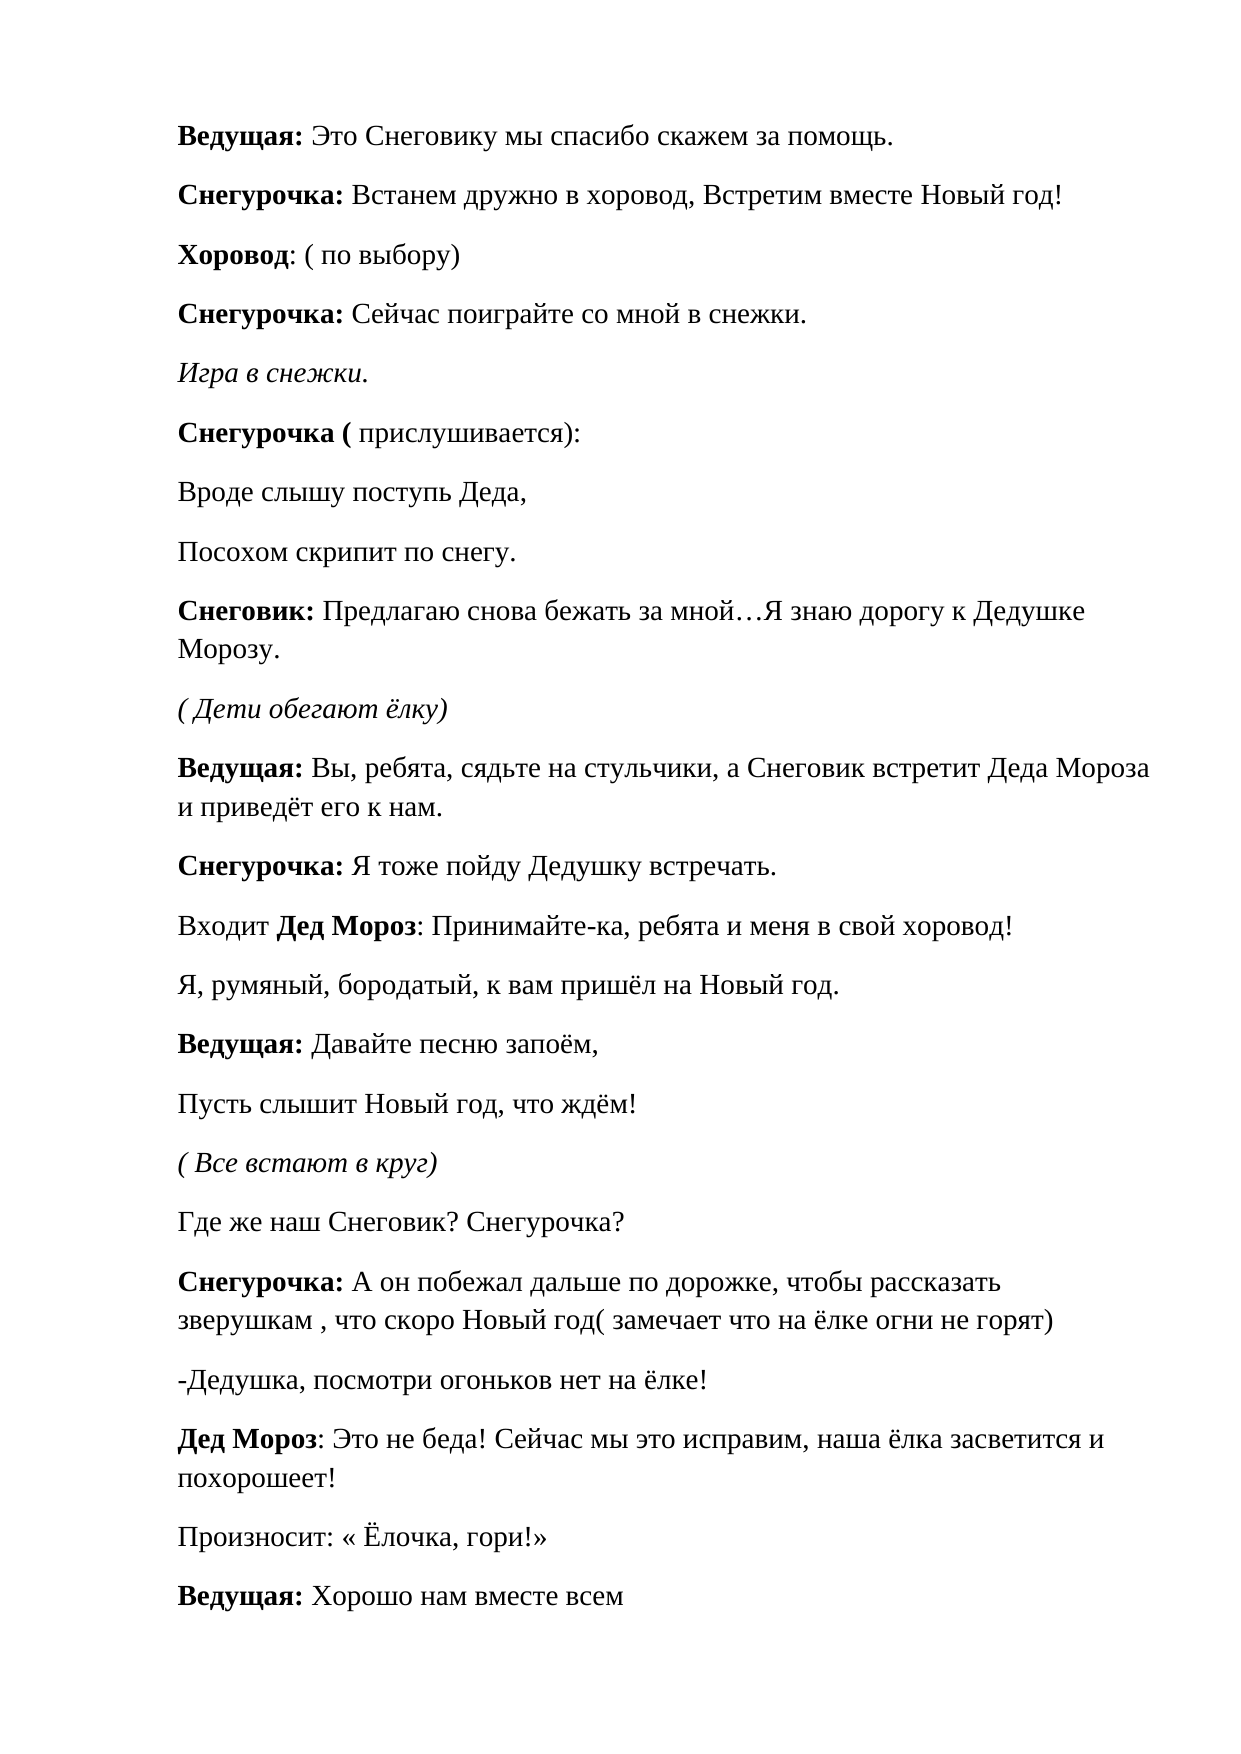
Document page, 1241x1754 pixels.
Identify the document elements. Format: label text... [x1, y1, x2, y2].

text Я, румяный, бородатый, к вам пришёл на Новый год. [177, 967, 1152, 1001]
text Снегурочка: Сейчас поиграйте со мной в снежки. [177, 296, 1152, 330]
text Хоровод: ( по выбору) [177, 237, 1152, 270]
text Пусть слышит Новый год, что ждём! [177, 1086, 1152, 1119]
text Ведущая: Это Снеговику мы спасибо скажем за помощь. [177, 118, 1152, 152]
text Снегурочка ( прислушивается): [177, 415, 1152, 448]
text Ведущая: Хорошо нам вместе всем [177, 1578, 1152, 1612]
text Ведущая: Вы, ребята, сядьте на стульчики, а Снеговик встретит Деда Мороза и приведёт его к нам. [177, 750, 1152, 822]
text Снеговик: Предлагаю снова бежать за мной…Я знаю дорогу к Дедушке Морозу. [177, 593, 1152, 665]
text Посохом скрипит по снегу. [177, 534, 1152, 567]
text Произносит: « Ёлочка, гори!» [177, 1519, 1152, 1553]
text ( Дети обегают ёлку) [177, 691, 1152, 724]
text Снегурочка: Встанем дружно в хоровод, Встретим вместе Новый год! [177, 177, 1152, 211]
text Снегурочка: Я тоже пойду Дедушку встречать. [177, 848, 1152, 882]
text ( Все встают в круг) [177, 1145, 1152, 1179]
text Вроде слышу поступь Деда, [177, 474, 1152, 508]
text Снегурочка: А он побежал дальше по дорожке, чтобы рассказать зверушкам , что скоро Новый год( замечает что на ёлке огни не горят) [177, 1264, 1152, 1336]
text -Дедушка, посмотри огоньков нет на ёлке! [177, 1362, 1152, 1395]
text Игра в снежки. [177, 356, 1152, 389]
text Где же наш Снеговик? Снегурочка? [177, 1204, 1152, 1238]
text Входит Дед Мороз: Принимайте-ка, ребята и меня в свой хоровод! [177, 908, 1152, 941]
text Ведущая: Давайте песню запоём, [177, 1026, 1152, 1060]
text Дед Мороз: Это не беда! Сейчас мы это исправим, наша ёлка засветится и похорошеет! [177, 1421, 1152, 1493]
